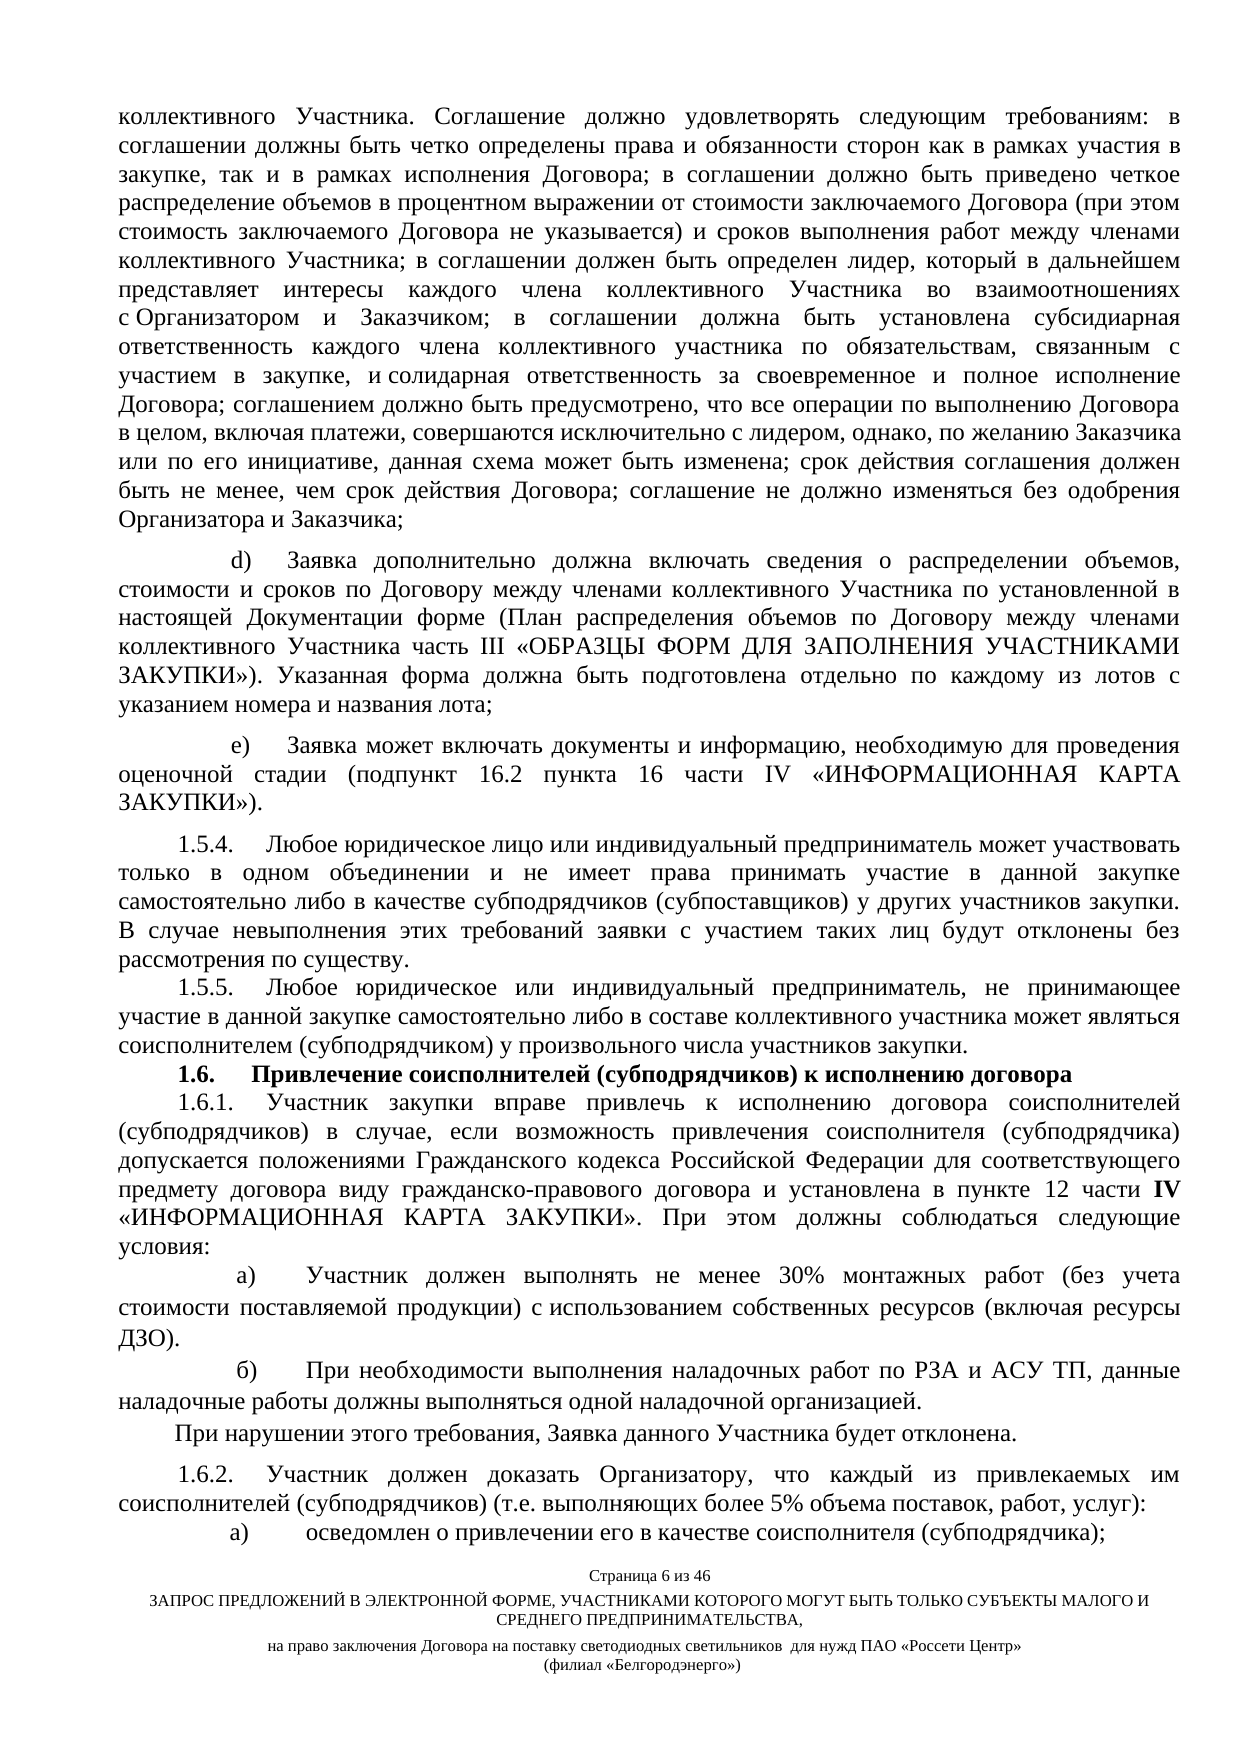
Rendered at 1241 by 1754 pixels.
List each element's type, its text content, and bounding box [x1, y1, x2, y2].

subtitle Любое юридическое лицо или индивидуальный предприниматель может участвовать только в одном объединении и не имеет права принимать участие в данной закупке самостоятельно либо в качестве субподрядчиков (субпоставщиков) у других участников закупки. В случае невыполнения этих требований заявки с участием таких лиц будут отклонены без рассмотрения по существу. [118, 829, 1181, 972]
list осведомлен о привлечении его в качестве соисполнителя (субподрядчика); [118, 1517, 1181, 1545]
list Участник должен выполнять не менее 30% монтажных работ (без учета стоимости поставляемой продукции) c использованием собственных ресурсов (включая ресурсы ДЗО). [118, 1260, 1181, 1352]
list Заявка может включать документы и информацию, необходимую для проведения оценочной стадии (подпункт 16.2 пункта 16 части IV «ИНФОРМАЦИОННАЯ КАРТА ЗАКУПКИ»). [118, 730, 1181, 816]
subtitle Участник должен доказать Организатору, что каждый из привлекаемых им соисполнителей (субподрядчиков) (т.е. выполняющих более 5% объема поставок, работ, услуг): [118, 1459, 1181, 1517]
subtitle Привлечение соисполнителей (субподрядчиков) к исполнению договора [118, 1059, 1181, 1087]
text При нарушении этого требования, Заявка данного Участника будет отклонена. [174, 1418, 1181, 1447]
subtitle Любое юридическое или индивидуальный предприниматель, не принимающее участие в данной закупке самостоятельно либо в составе коллективного участника может являться соисполнителем (субподрядчиком) у произвольного числа участников закупки. [118, 972, 1181, 1059]
subtitle Участник закупки вправе привлечь к исполнению договора соисполнителей (субподрядчиков) в случае, если возможность привлечения соисполнителя (субподрядчика) допускается положениями Гражданского кодекса Российской Федерации для соответствующего предмету договора виду гражданско-правового договора и установлена в пункте 12 части IV «ИНФОРМАЦИОННАЯ КАРТА ЗАКУПКИ». При этом должны соблюдаться следующие условия: [118, 1087, 1181, 1260]
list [118, 101, 1181, 532]
list При необходимости выполнения наладочных работ по РЗА и АСУ ТП, данные наладочные работы должны выполняться одной наладочной организацией. [118, 1355, 1181, 1415]
list Заявка дополнительно должна включать сведения о распределении объемов, стоимости и сроков по Договору между членами коллективного Участника по установленной в настоящей Документации форме (План распределения объемов по Договору между членами коллективного Участника часть III «ОБРАЗЦЫ ФОРМ ДЛЯ ЗАПОЛНЕНИЯ УЧАСТНИКАМИ ЗАКУПКИ»). Указанная форма должна быть подготовлена отдельно по каждому из лотов с указанием номера и названия лота; [118, 545, 1181, 717]
